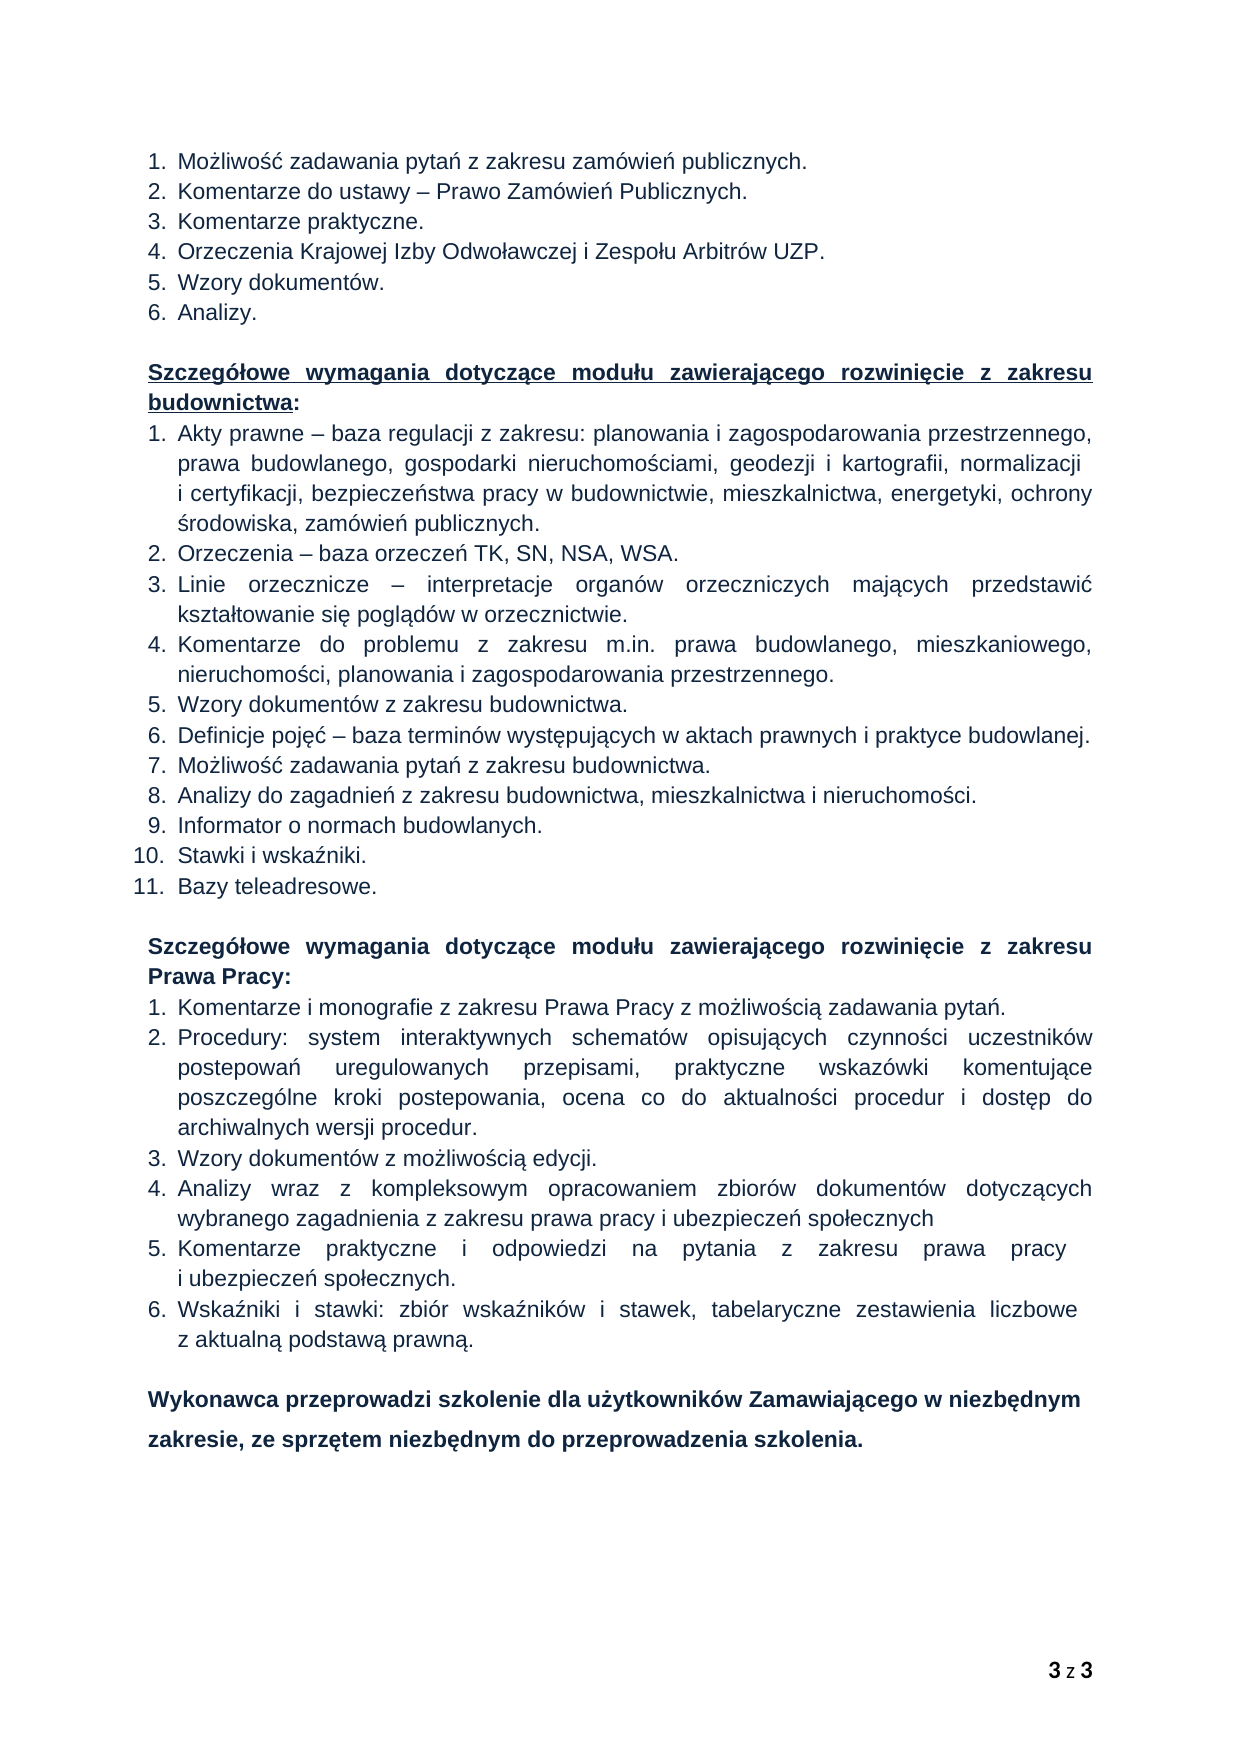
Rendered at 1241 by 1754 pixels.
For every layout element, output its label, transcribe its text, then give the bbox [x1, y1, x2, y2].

list Bazy teleadresowe. [133, 873, 1093, 899]
text Szczegółowe wymagania dotyczące modułu zawierającego rozwinięcie z zakresu budownictwa: [148, 383, 1093, 416]
list Stawki i wskaźniki. [133, 842, 1093, 869]
list Wzory dokumentów. [148, 268, 1093, 295]
list Możliwość zadawania pytań z zakresu zamówień publicznych. [148, 148, 1093, 174]
list Komentarze praktyczne. [148, 208, 1093, 234]
subtitle Komentarze do problemu z zakresu m.in. prawa budowlanego, mieszkaniowego, nieruchomości, planowania i zagospodarowania przestrzennego. [148, 631, 1093, 687]
list Orzeczenia Krajowej Izby Odwoławczej i Zespołu Arbitrów UZP. [148, 238, 1093, 264]
list Informator o normach budowlanych. [148, 812, 1093, 838]
subtitle Orzeczenia – baza orzeczeń TK, SN, NSA, WSA. [148, 540, 1093, 567]
list Komentarze praktyczne i odpowiedzi na pytania z zakresu prawa pracy i ubezpieczeń społecznych. [148, 1235, 1093, 1292]
list Procedury: system interaktywnych schematów opisujących czynności uczestników postepowań uregulowanych przepisami, praktyczne wskazówki komentujące poszczególne kroki postepowania, ocena co do aktualności procedur i dostęp do archiwalnych wersji procedur. [148, 1024, 1093, 1141]
subtitle Wzory dokumentów z zakresu budownictwa. [148, 691, 1093, 718]
text Wykonawca przeprowadzi szkolenie dla użytkowników Zamawiającego w niezbędnym zakresie, ze sprzętem niezbędnym do przeprowadzenia szkolenia. [148, 1386, 1093, 1452]
subtitle Linie orzecznicze – interpretacje organów orzeczniczych mających przedstawić kształtowanie się poglądów w orzecznictwie. [148, 571, 1093, 627]
list Analizy. [148, 299, 1093, 325]
list Analizy do zagadnień z zakresu budownictwa, mieszkalnictwa i nieruchomości. [148, 782, 1093, 808]
text Szczegółowe wymagania dotyczące modułu zawierającego rozwinięcie z zakresu Prawa Pracy: [148, 933, 1093, 989]
list Akty prawne – baza regulacji z zakresu: planowania i zagospodarowania przestrzennego, prawa budowlanego, gospodarki nieruchomościami, geodezji i kartografii, normalizacji i certyfikacji, bezpieczeństwa pracy w budownictwie, mieszkalnictwa, energetyki, ochrony środowiska, zamówień publicznych. [148, 419, 1093, 536]
list Komentarze i monografie z zakresu Prawa Pracy z możliwością zadawania pytań. [148, 993, 1093, 1020]
list Wzory dokumentów z możliwością edycji. [148, 1144, 1093, 1171]
subtitle Definicje pojęć – baza terminów występujących w aktach prawnych i praktyce budowlanej. [148, 722, 1093, 748]
list Analizy wraz z kompleksowym opracowaniem zbiorów dokumentów dotyczących wybranego zagadnienia z zakresu prawa pracy i ubezpieczeń społecznych [148, 1175, 1093, 1231]
list Wskaźniki i stawki: zbiór wskaźników i stawek, tabelaryczne zestawienia liczbowe z aktualną podstawą prawną. [148, 1296, 1093, 1352]
text Szczegółowe wymagania dotyczące modułu zawierającego rozwinięcie z zakresu budownictwa: [148, 359, 1093, 382]
list Możliwość zadawania pytań z zakresu budownictwa. [148, 752, 1093, 778]
list Komentarze do ustawy – Prawo Zamówień Publicznych. [148, 178, 1093, 204]
